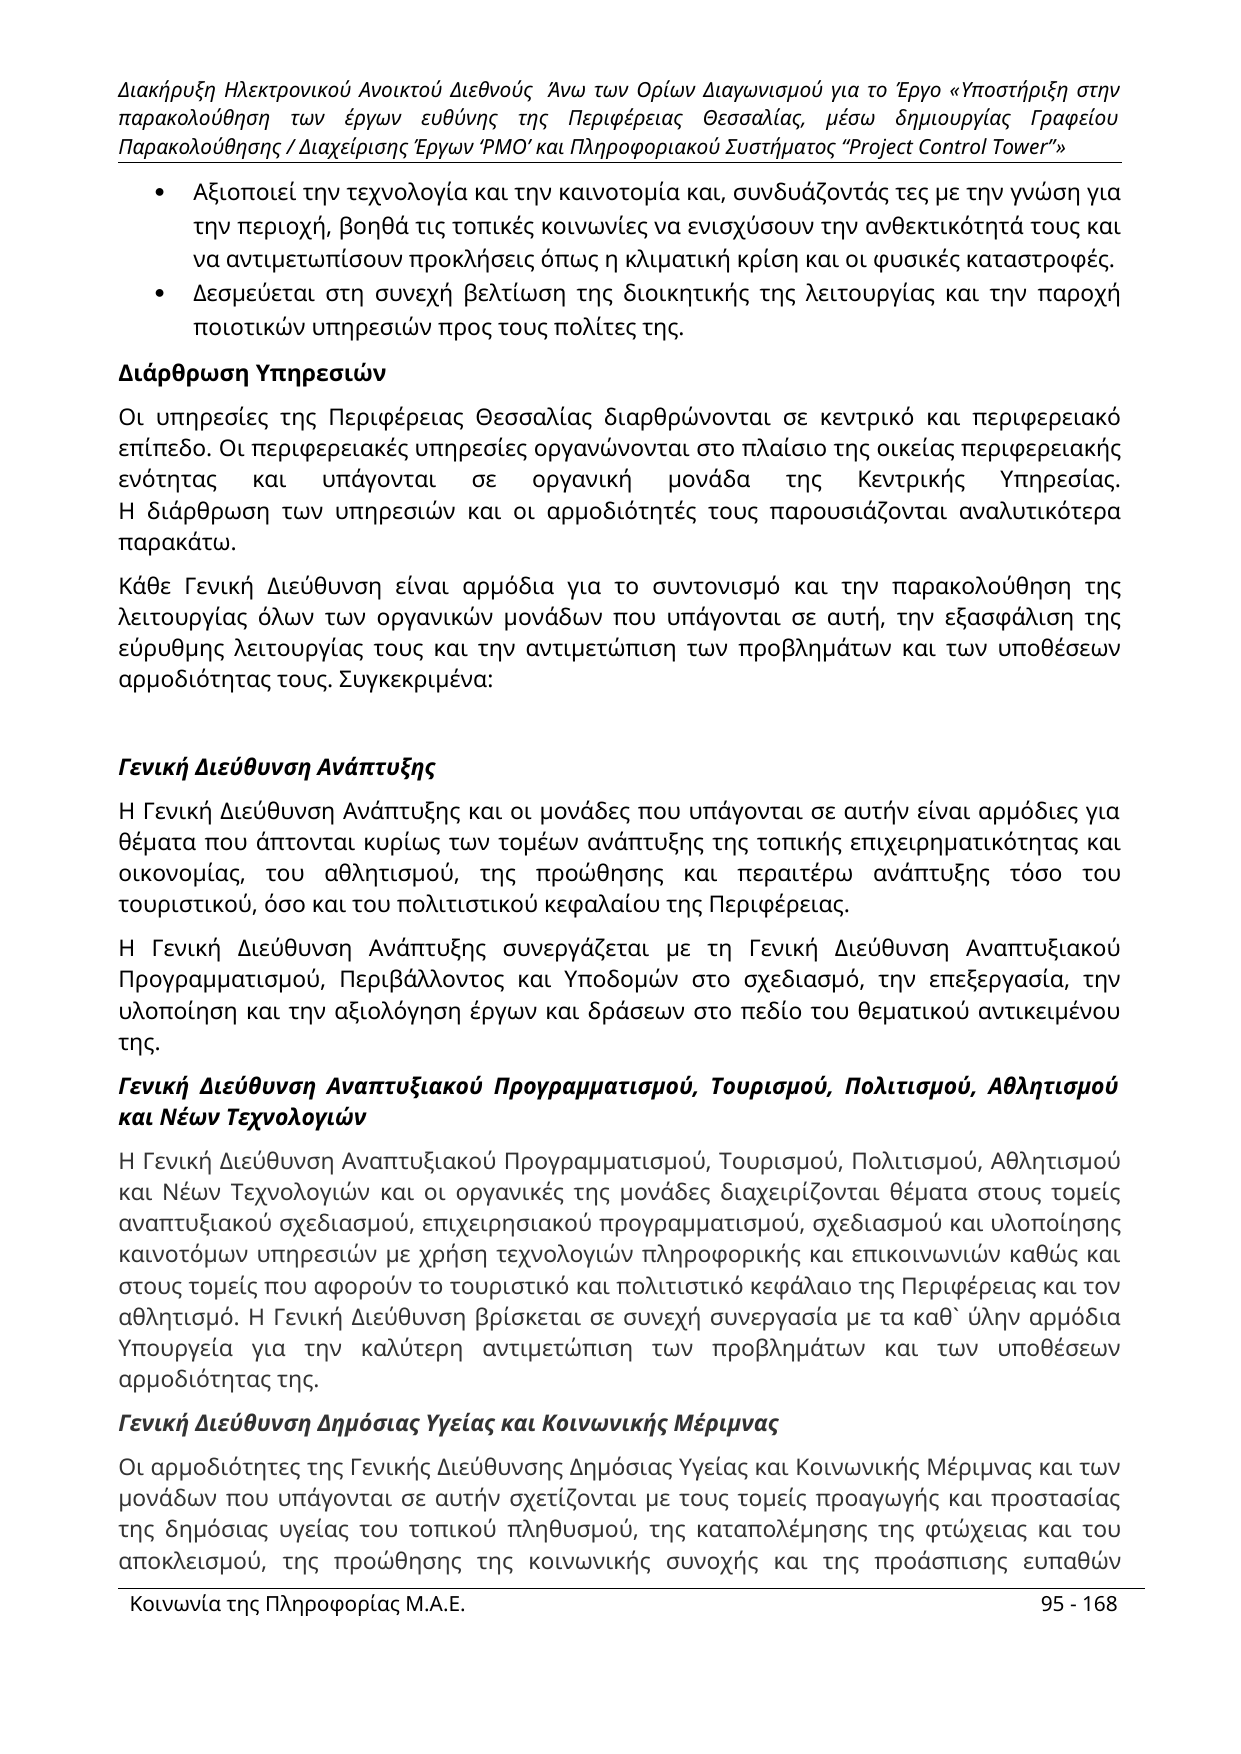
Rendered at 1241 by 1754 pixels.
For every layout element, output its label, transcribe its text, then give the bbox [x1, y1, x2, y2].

text Γενική Διεύθυνση Δημόσιας Υγείας και Κοινωνικής Μέριμνας [118, 1407, 1122, 1438]
text Οι υπηρεσίες της Περιφέρειας Θεσσαλίας διαρθρώνονται σε κεντρικό και περιφερειακό επίπεδο. Οι περιφερειακές υπηρεσίες οργανώνονται στο πλαίσιο της οικείας περιφερειακής ενότητας και υπάγονται σε οργανική μονάδα της Κεντρικής Υπηρεσίας. Η διάρθρωση των υπηρεσιών και οι αρμοδιότητές τους παρουσιάζονται αναλυτικότερα παρακάτω. [118, 401, 1122, 557]
list Αξιοποιεί την τεχνολογία και την καινοτομία και, συνδυάζοντάς τες με την γνώση για την περιοχή, βοηθά τις τοπικές κοινωνίες να ενισχύσουν την ανθεκτικότητά τους και να αντιμετωπίσουν προκλήσεις όπως η κλιματική κρίση και οι φυσικές καταστροφές. [156, 176, 1122, 275]
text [118, 1451, 1122, 1576]
list Δεσμεύεται στη συνεχή βελτίωση της διοικητικής της λειτουργίας και την παροχή ποιοτικών υπηρεσιών προς τους πολίτες της. [156, 277, 1122, 342]
text Διάρθρωση Υπηρεσιών [118, 357, 1122, 388]
text Κάθε Γενική Διεύθυνση είναι αρμόδια για το συντονισμό και την παρακολούθηση της λειτουργίας όλων των οργανικών μονάδων που υπάγονται σε αυτή, την εξασφάλιση της εύρυθμης λειτουργίας τους και την αντιμετώπιση των προβλημάτων και των υποθέσεων αρμοδιότητας τους. Συγκεκριμένα: [118, 570, 1122, 695]
text Η Γενική Διεύθυνση Ανάπτυξης συνεργάζεται με τη Γενική Διεύθυνση Αναπτυξιακού Προγραμματισμού, Περιβάλλοντος και Υποδομών στο σχεδιασμό, την επεξεργασία, την υλοποίηση και την αξιολόγηση έργων και δράσεων στο πεδίο του θεματικού αντικειμένου της. [118, 932, 1122, 1057]
text Γενική Διεύθυνση Αναπτυξιακού Προγραμματισμού, Τουρισμού, Πολιτισμού, Αθλητισμού και Νέων Τεχνολογιών [118, 1070, 1122, 1132]
text Η Γενική Διεύθυνση Αναπτυξιακού Προγραμματισμού, Τουρισμού, Πολιτισμού, Αθλητισμού και Νέων Τεχνολογιών και οι οργανικές της μονάδες διαχειρίζονται θέματα στους τομείς αναπτυξιακού σχεδιασμού, επιχειρησιακού προγραμματισμού, σχεδιασμού και υλοποίησης καινοτόμων υπηρεσιών με χρήση τεχνολογιών πληροφορικής και επικοινωνιών καθώς και στους τομείς που αφορούν το τουριστικό και πολιτιστικό κεφάλαιο της Περιφέρειας και τον αθλητισμό. Η Γενική Διεύθυνση βρίσκεται σε συνεχή συνεργασία με τα καθ` ύλην αρμόδια Υπουργεία για την καλύτερη αντιμετώπιση των προβλημάτων και των υποθέσεων αρμοδιότητας της. [118, 1145, 1122, 1395]
text Η Γενική Διεύθυνση Ανάπτυξης και οι μονάδες που υπάγονται σε αυτήν είναι αρμόδιες για θέματα που άπτονται κυρίως των τομέων ανάπτυξης της τοπικής επιχειρηματικότητας και οικονομίας, του αθλητισμού, της προώθησης και περαιτέρω ανάπτυξης τόσο του τουριστικού, όσο και του πολιτιστικού κεφαλαίου της Περιφέρειας. [118, 795, 1122, 920]
text Γενική Διεύθυνση Ανάπτυξης [118, 751, 1122, 782]
